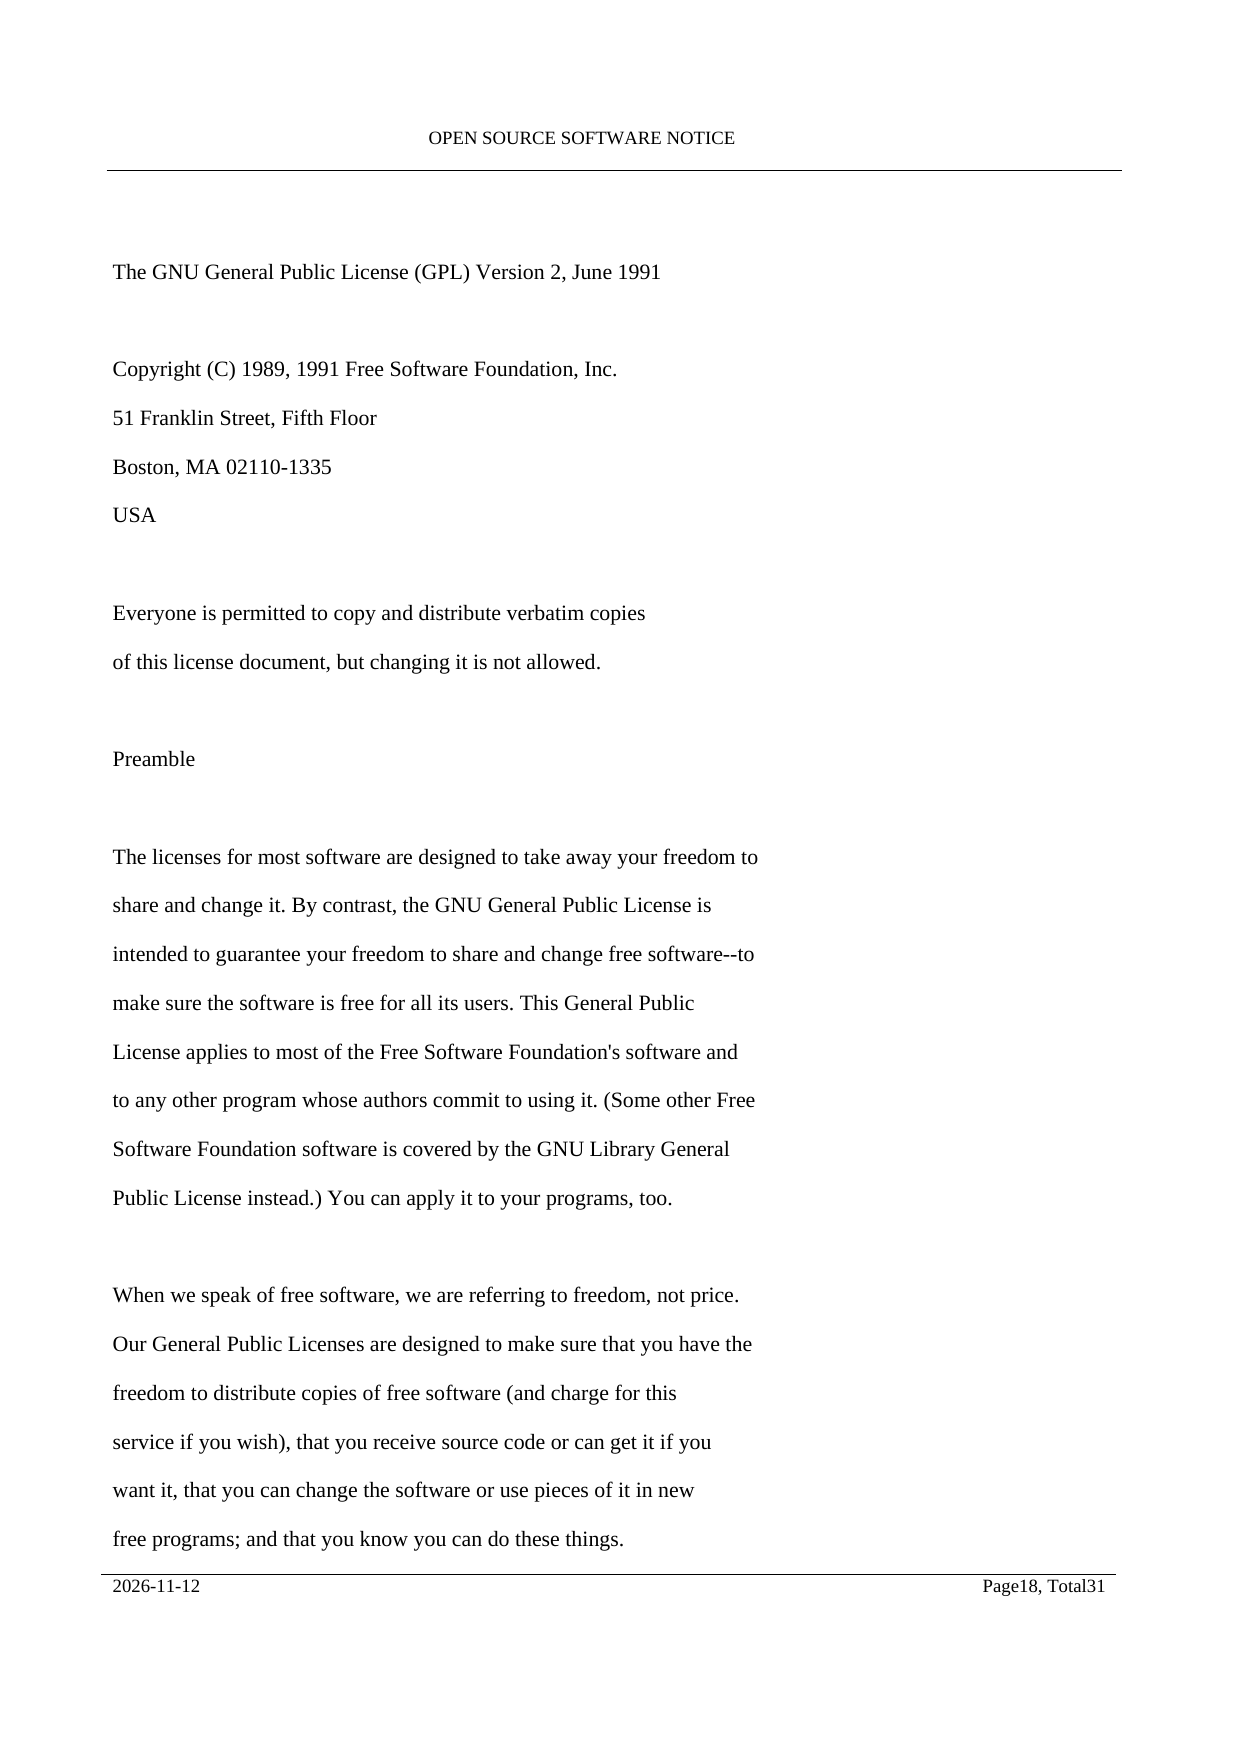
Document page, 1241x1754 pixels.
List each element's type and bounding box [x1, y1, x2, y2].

text [112, 206, 1128, 1555]
